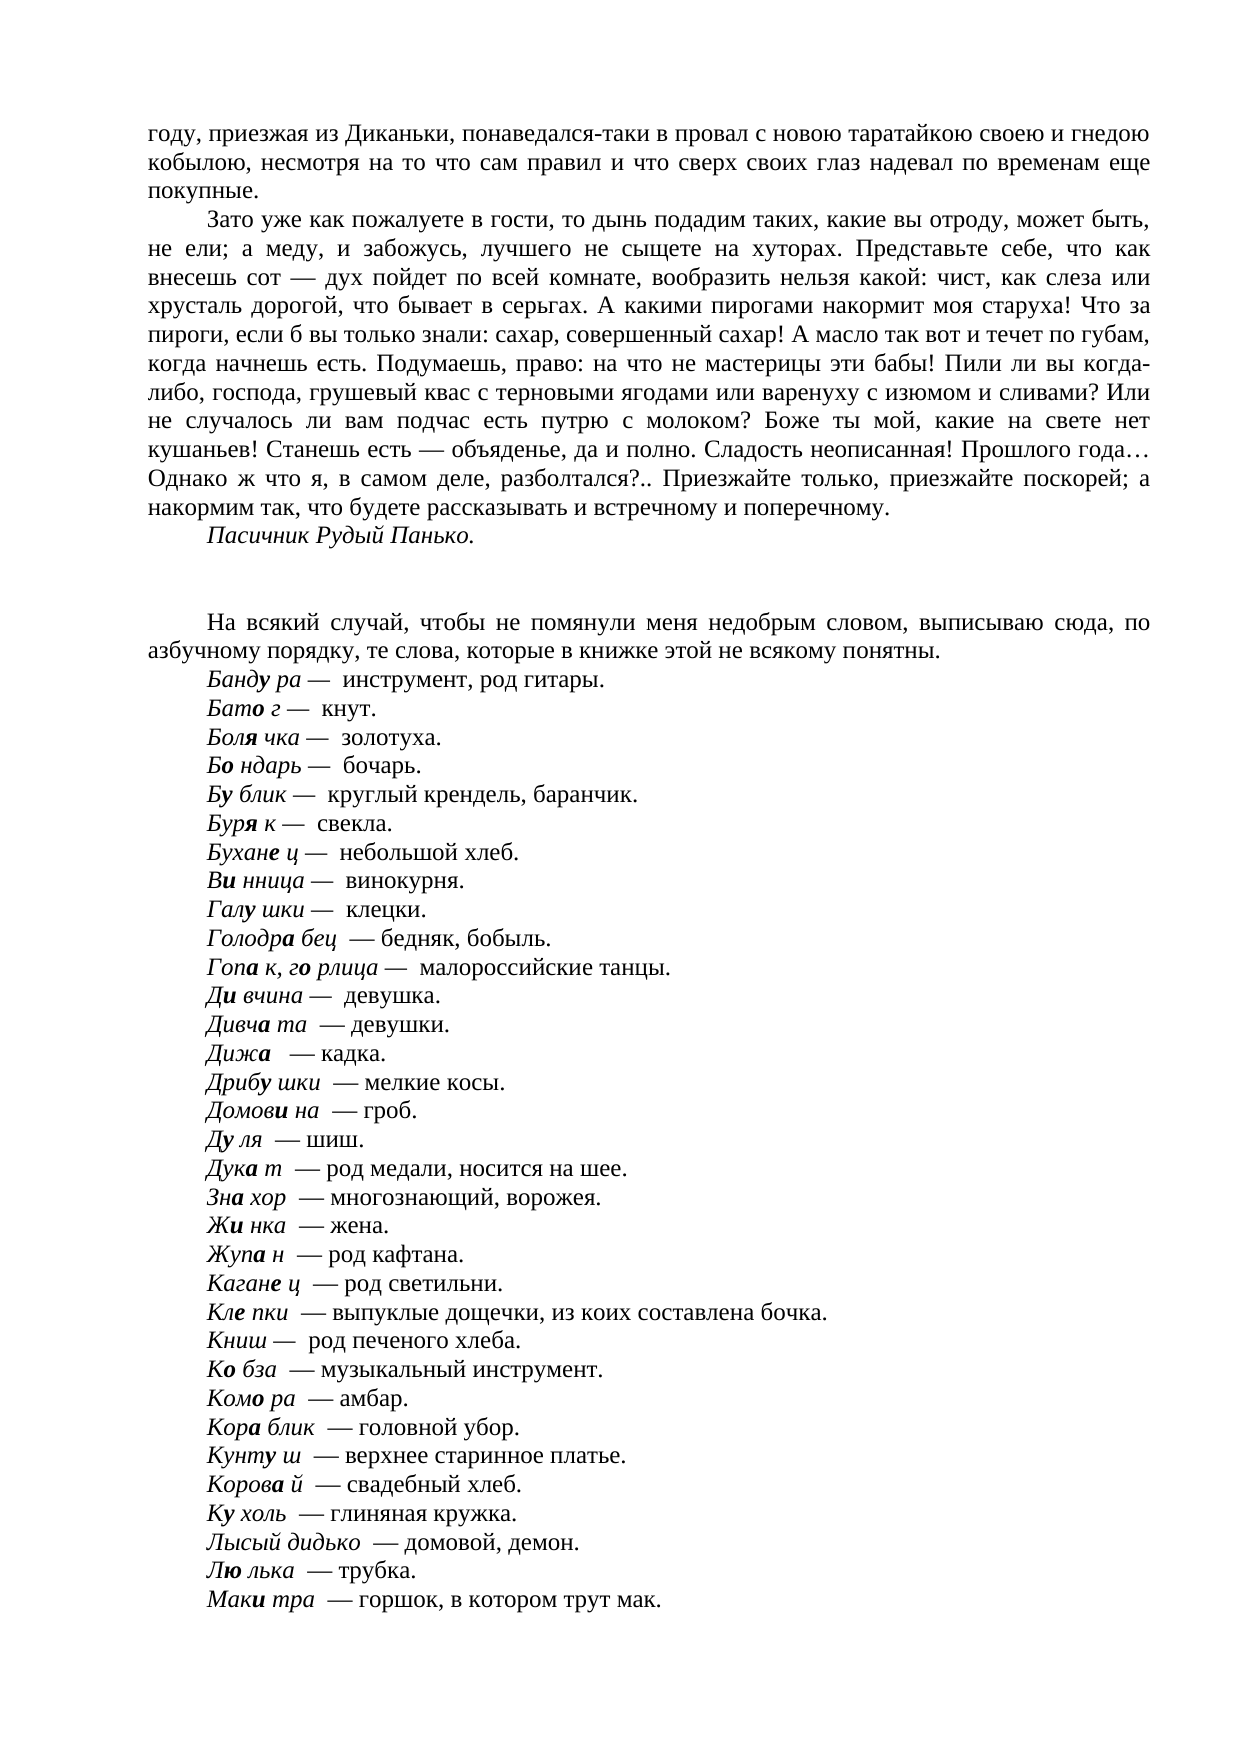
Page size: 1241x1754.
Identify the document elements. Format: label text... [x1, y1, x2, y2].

text Боля чка — золотуха. [148, 722, 1152, 751]
text Бу блик — круглый крендель, баранчик. [148, 779, 1152, 808]
text Дука т — род медали, носится на шее. [148, 1153, 1152, 1182]
text На всякий случай, чтобы не помянули меня недобрым словом, выписываю сюда, по азбучному порядку, те слова, которые в книжке этой не всякому понятны. [148, 607, 1152, 664]
text Маки тра — горшок, в котором трут мак. [148, 1584, 1152, 1613]
text Буря к — свекла. [148, 808, 1152, 837]
text Лысый дидько — домовой, демон. [148, 1527, 1152, 1556]
text Пасичник Рудый Панько. [148, 521, 1152, 549]
text Ку холь — глиняная кружка. [148, 1498, 1152, 1527]
text Домови на — гроб. [148, 1096, 1152, 1124]
text Ду ля — шиш. [148, 1124, 1152, 1153]
text Жи нка — жена. [148, 1211, 1152, 1239]
text Дивча та — девушки. [148, 1009, 1152, 1038]
text Ко бза — музыкальный инструмент. [148, 1354, 1152, 1383]
text Кагане ц — род светильни. [148, 1268, 1152, 1297]
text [148, 118, 1152, 204]
text Галу шки — клецки. [148, 894, 1152, 923]
text Кора блик — головной убор. [148, 1412, 1152, 1441]
text Зато уже как пожалуете в гости, то дынь подадим таких, какие вы отроду, может быть, не ели; а меду, и забожусь, лучшего не сыщете на хуторах. Представьте себе, что как внесешь сот — дух пойдет по всей комнате, вообразить нельзя какой: чист, как слеза или хрусталь дорогой, что бывает в серьгах. А какими пирогами накормит моя старуха! Что за пироги, если б вы только знали: сахар, совершенный сахар! А масло так вот и течет по губам, когда начнешь есть. Подумаешь, право: на что не мастерицы эти бабы! Пили ли вы когда-либо, господа, грушевый квас с терновыми ягодами или варенуху с изюмом и сливами? Или не случалось ли вам подчас есть путрю с молоком? Боже ты мой, какие на свете нет кушаньев! Станешь есть — объяденье, да и полно. Сладость неописанная! Прошлого года… Однако ж что я, в самом деле, разболтался?.. Приезжайте только, приезжайте поскорей; а накормим так, что будете рассказывать и встречному и поперечному. [148, 204, 1152, 521]
text Бухане ц — небольшой хлеб. [148, 837, 1152, 866]
text Банду ра — инструмент, род гитары. [148, 664, 1152, 693]
text Книш — род печеного хлеба. [148, 1326, 1152, 1354]
text Кле пки — выпуклые дощечки, из коих составлена бочка. [148, 1297, 1152, 1326]
text Зна хор — многознающий, ворожея. [148, 1182, 1152, 1211]
text Дрибу шки — мелкие косы. [148, 1067, 1152, 1096]
text Бо ндарь — бочарь. [148, 751, 1152, 779]
text Голодра бец — бедняк, бобыль. [148, 923, 1152, 952]
text Корова й — свадебный хлеб. [148, 1469, 1152, 1498]
text Кунту ш — верхнее старинное платье. [148, 1441, 1152, 1469]
text Комо ра — амбар. [148, 1383, 1152, 1412]
text Гопа к, го рлица — малороссийские танцы. [148, 952, 1152, 981]
text Жупа н — род кафтана. [148, 1239, 1152, 1268]
text Бато г — кнут. [148, 693, 1152, 722]
text Лю лька — трубка. [148, 1556, 1152, 1584]
text Ви нница — винокурня. [148, 866, 1152, 894]
text Ди вчина — девушка. [148, 981, 1152, 1009]
text Дижа — кадка. [148, 1038, 1152, 1067]
